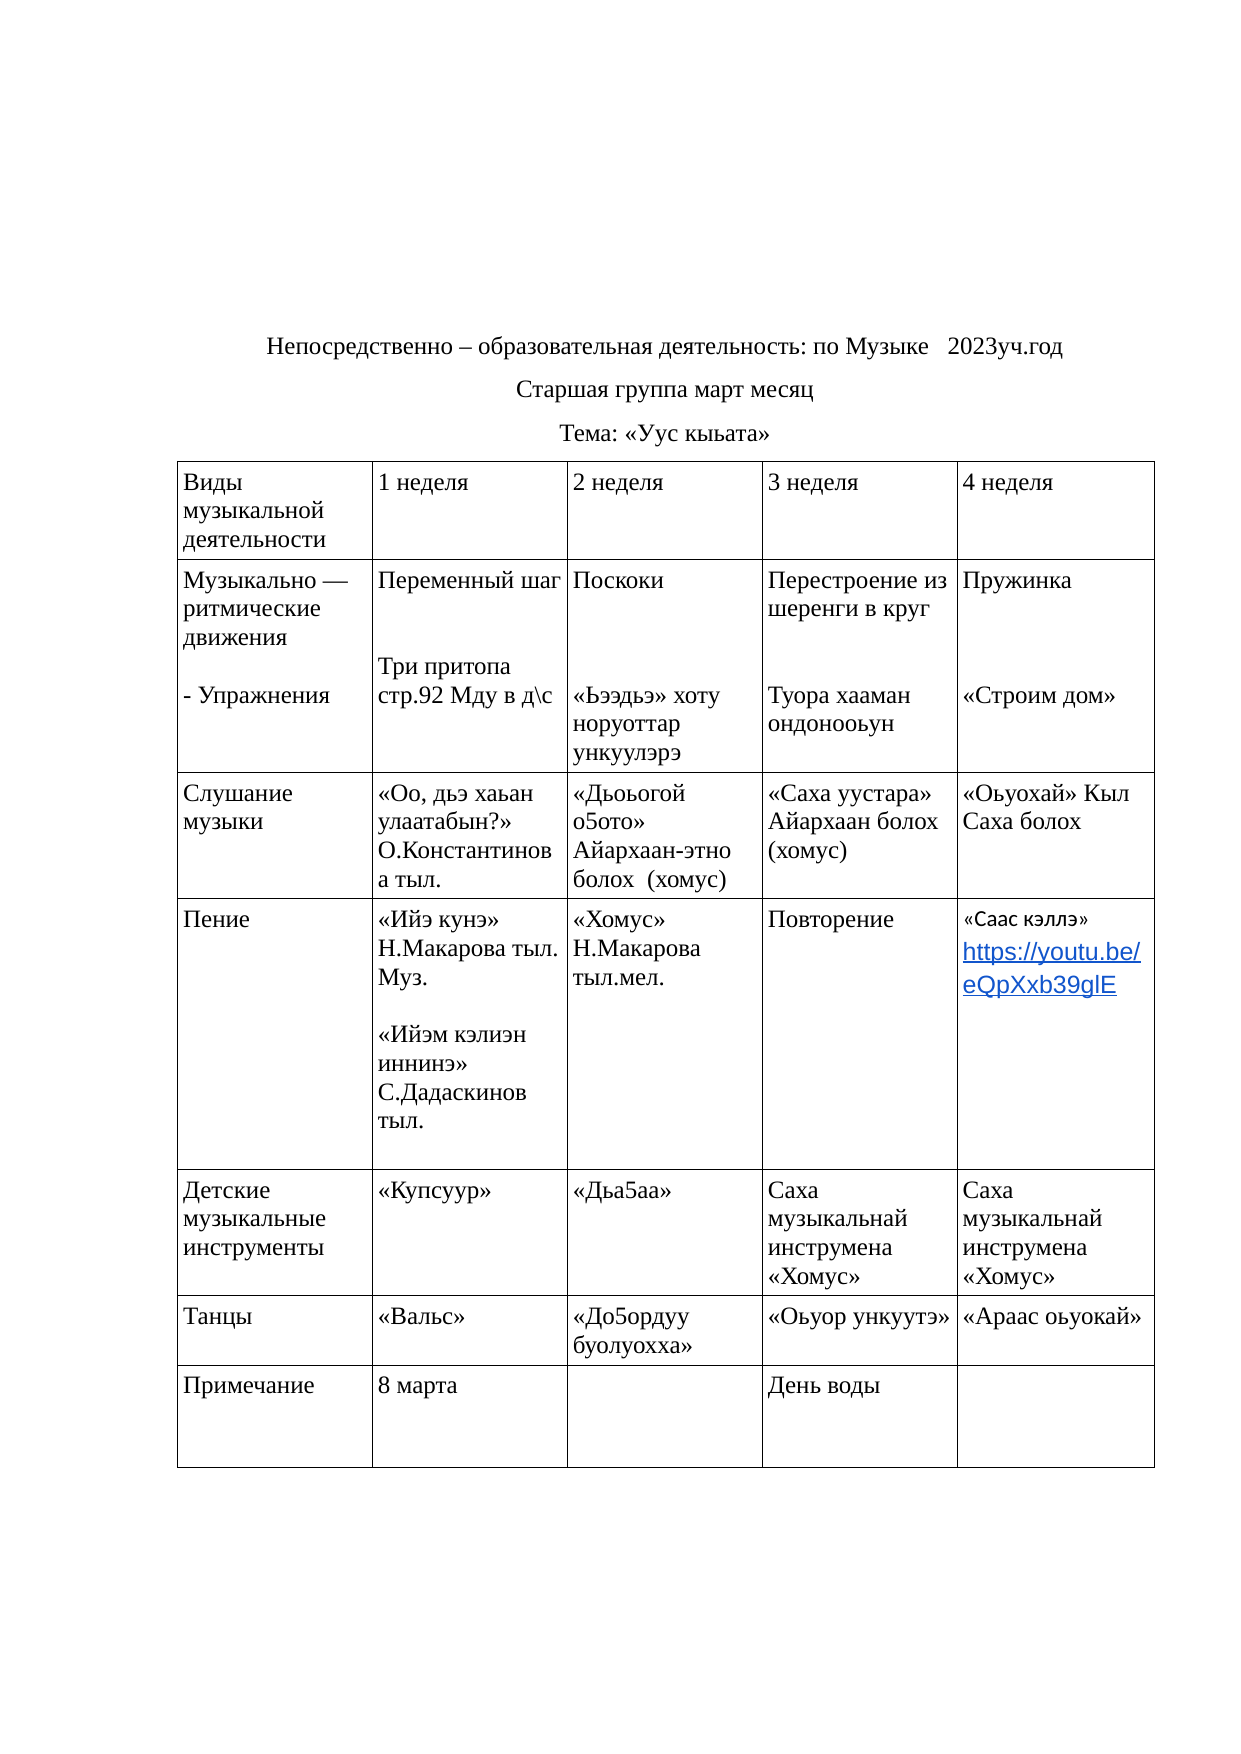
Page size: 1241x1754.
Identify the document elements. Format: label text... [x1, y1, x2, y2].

table_cell «Оо, дьэ хаьан улаатабын?» О.Константинова тыл. [373, 773, 567, 898]
table_cell «Вальс» [373, 1296, 567, 1364]
table_cell Танцы [178, 1296, 372, 1364]
table_cell «Хомус» Н.Макарова тыл.мел. [568, 899, 762, 1169]
table_cell [568, 1366, 762, 1467]
table_cell Примечание [178, 1366, 372, 1467]
table_header 2 неделя [568, 462, 762, 559]
table_header 1 неделя [373, 462, 567, 559]
table_cell «Ийэ кунэ» Н.Макарова тыл. Муз. «Ийэм кэлиэн иннинэ» С.Дадаскинов тыл. [373, 899, 567, 1169]
table_cell Поскоки «Ьээдьэ» хоту норуоттар ункуулэрэ [568, 560, 762, 772]
table_cell «Араас оьуокай» [958, 1296, 1154, 1364]
table_cell 8 марта [373, 1366, 567, 1467]
text Старшая группа март месяц [177, 374, 1152, 403]
table_header 4 неделя [958, 462, 1154, 559]
table_cell Детские музыкальные инструменты [178, 1170, 372, 1295]
table_cell «Оьуор ункуутэ» [763, 1296, 957, 1364]
table_cell «Саас кэллэ» https://youtu.be/eQpXxb39glE [958, 899, 1154, 1169]
table_cell Музыкально — ритмические движения - Упражнения [178, 560, 372, 772]
table_cell «Купсуур» [373, 1170, 567, 1295]
table_cell Пение [178, 899, 372, 1169]
table_cell Переменный шаг Три притопа стр.92 Мду в д\с [373, 560, 567, 772]
table_cell «Саха уустара» Айархаан болох (хомус) [763, 773, 957, 898]
table_cell Саха музыкальнай инструмена «Хомус» [958, 1170, 1154, 1295]
table_cell «Оьуохай» Кыл Саха болох [958, 773, 1154, 898]
text Тема: «Уус кыьата» [177, 418, 1152, 446]
table_cell [958, 1366, 1154, 1467]
table_cell «До5ордуу буолуохха» [568, 1296, 762, 1364]
table_cell Саха музыкальнай инструмена «Хомус» [763, 1170, 957, 1295]
table_header 3 неделя [763, 462, 957, 559]
text Непосредственно – образовательная деятельность: по Музыке 2023уч.год [177, 331, 1152, 360]
table_header Виды музыкальной деятельности [178, 462, 372, 559]
table_cell День воды [763, 1366, 957, 1467]
table_cell «Дьа5аа» [568, 1170, 762, 1295]
table_cell Повторение [763, 899, 957, 1169]
table_cell Пружинка «Строим дом» [958, 560, 1154, 772]
table_cell Перестроение из шеренги в круг Туора хааман ондонооьун [763, 560, 957, 772]
table_cell «Дьоьогой о5ото» Айархаан-этно болох (хомус) [568, 773, 762, 898]
table_cell Слушание музыки [178, 773, 372, 898]
